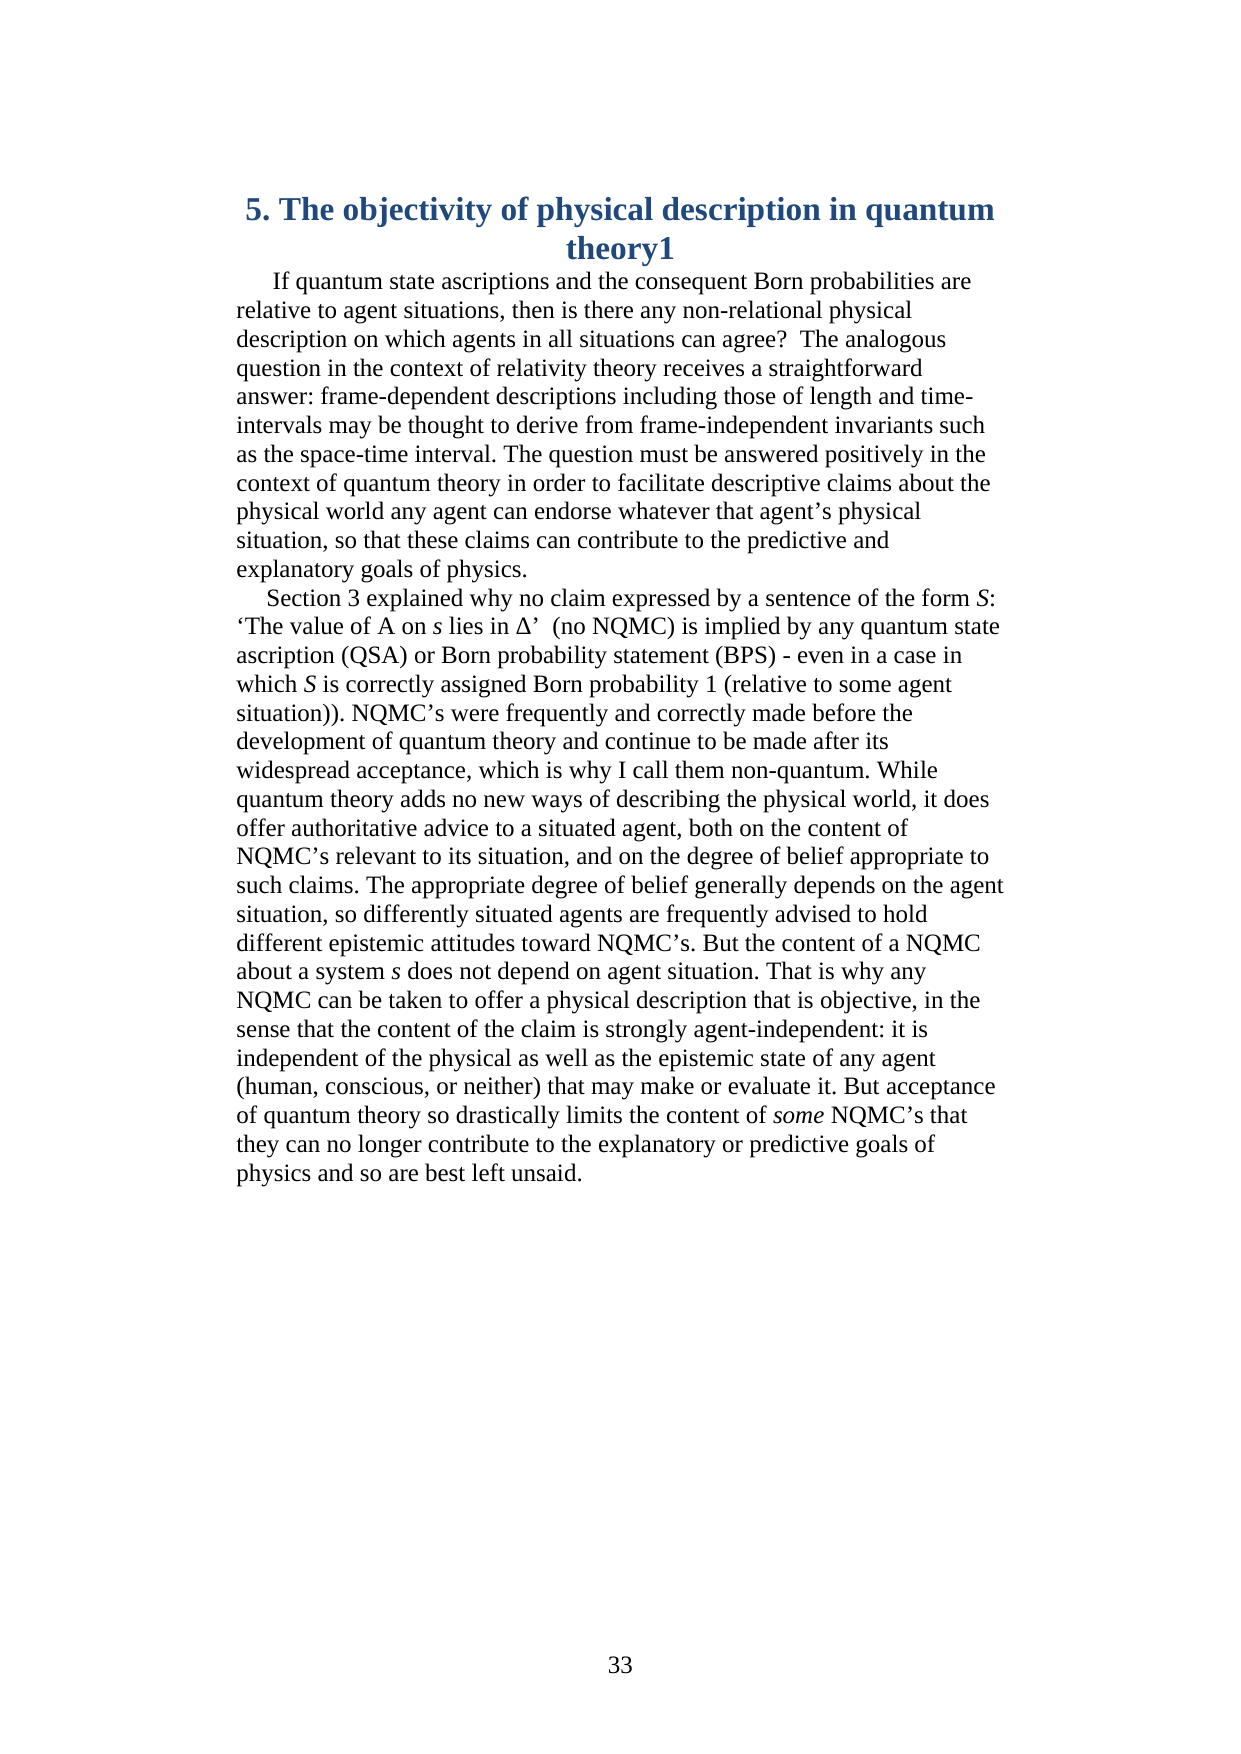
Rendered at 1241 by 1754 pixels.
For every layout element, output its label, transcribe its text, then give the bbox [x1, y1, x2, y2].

text If quantum state ascriptions and the consequent Born probabilities are relative to agent situations, then is there any non-relational physical description on which agents in all situations can agree? The analogous question in the context of relativity theory receives a straightforward answer: frame-dependent descriptions including those of length and time-intervals may be thought to derive from frame-independent invariants such as the space-time interval. The question must be answered positively in the context of quantum theory in order to facilitate descriptive claims about the physical world any agent can endorse whatever that agent’s physical situation, so that these claims can contribute to the predictive and explanatory goals of physics. [236, 266, 1004, 583]
subtitle 5. The objectivity of physical description in quantum theory [236, 190, 1004, 266]
text Section 3 explained why no claim expressed by a sentence of the form S: ‘The value of A on s lies in Δ’ (no NQMC) is implied by any quantum state ascription (QSA) or Born probability statement (BPS) - even in a case in which S is correctly assigned Born probability 1 (relative to some agent situation)). NQMC’s were frequently and correctly made before the development of quantum theory and continue to be made after its widespread acceptance, which is why I call them non-quantum. While quantum theory adds no new ways of describing the physical world, it does offer authoritative advice to a situated agent, both on the content of NQMC’s relevant to its situation, and on the degree of belief appropriate to such claims. The appropriate degree of belief generally depends on the agent situation, so differently situated agents are frequently advised to hold different epistemic attitudes toward NQMC’s. But the content of a NQMC about a system s does not depend on agent situation. That is why any NQMC can be taken to offer a physical description that is objective, in the sense that the content of the claim is strongly agent-independent: it is independent of the physical as well as the epistemic state of any agent (human, conscious, or neither) that may make or evaluate it. But acceptance of quantum theory so drastically limits the content of some NQMC’s that they can no longer contribute to the explanatory or predictive goals of physics and so are best left unsaid. [236, 583, 1004, 1186]
